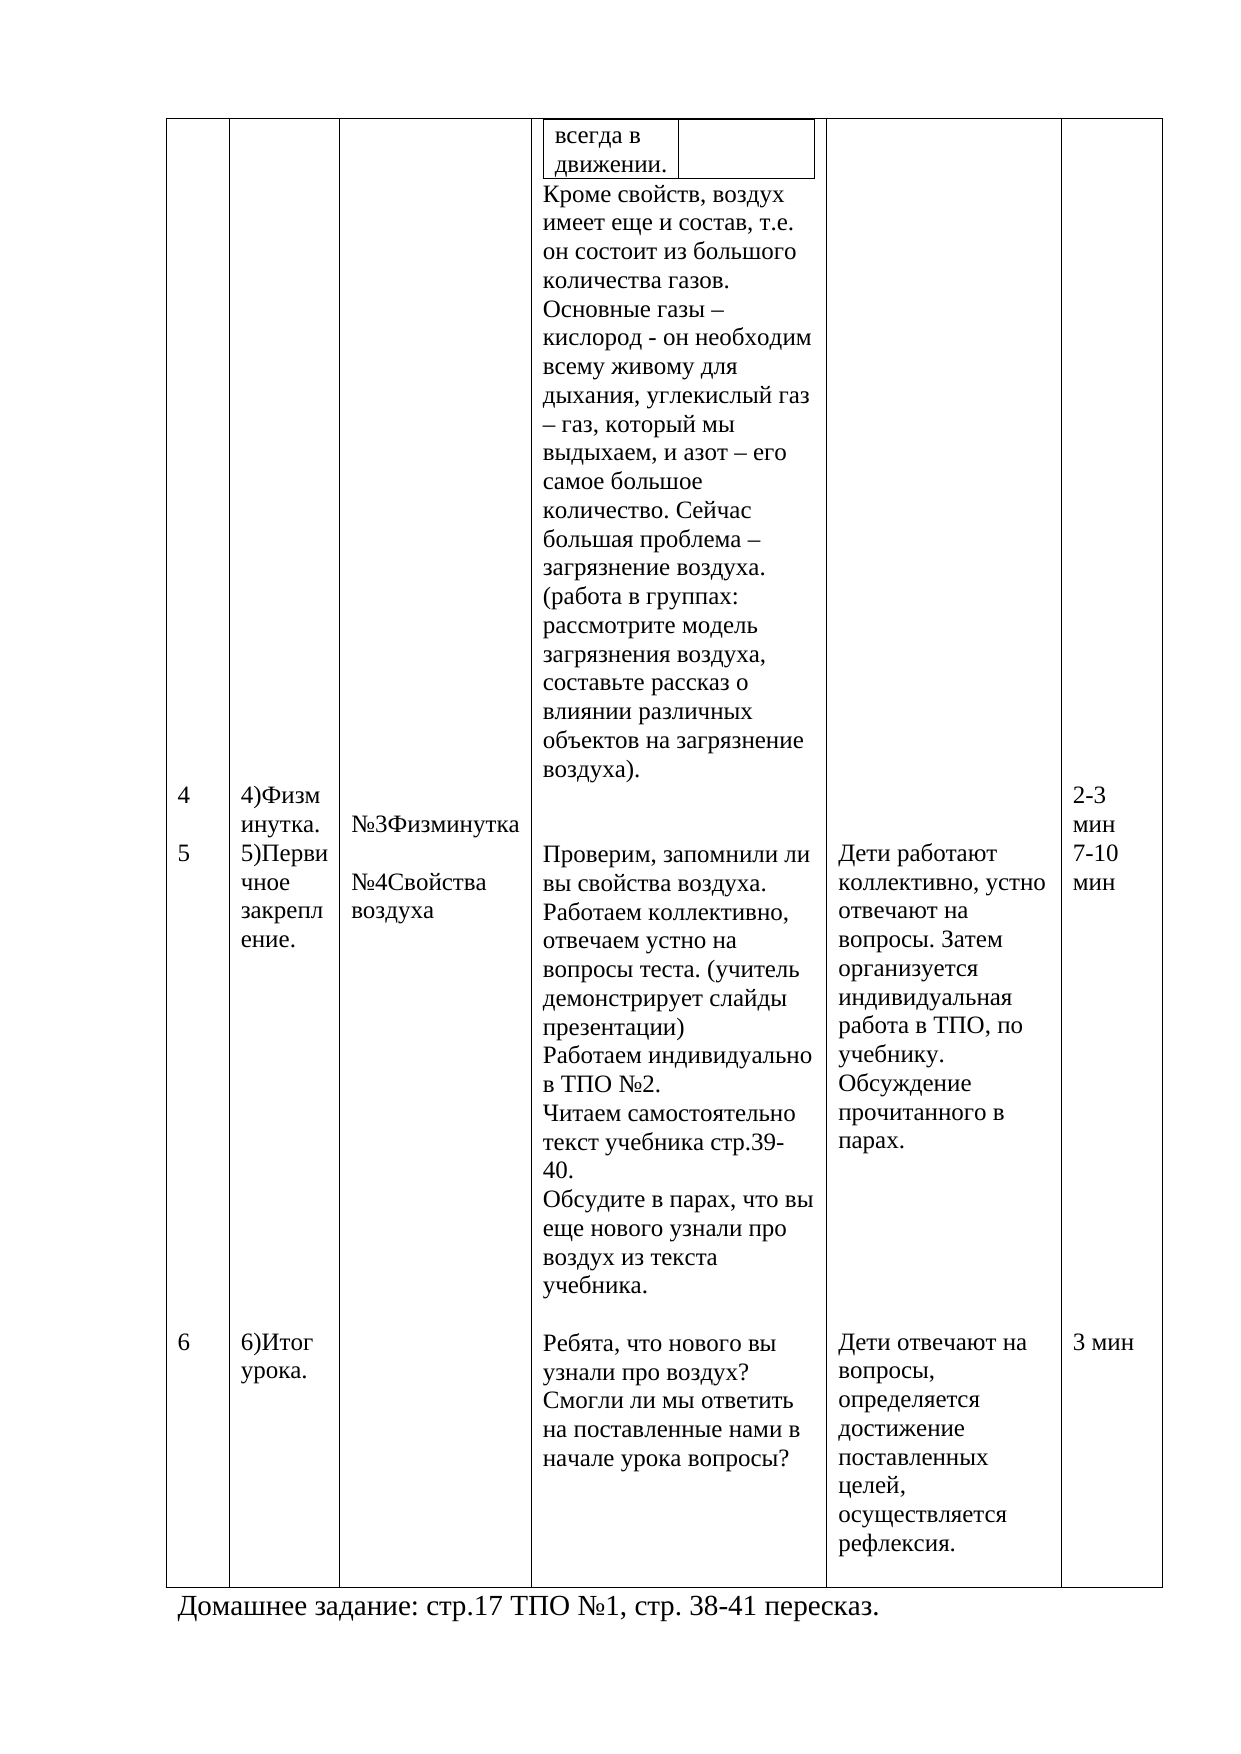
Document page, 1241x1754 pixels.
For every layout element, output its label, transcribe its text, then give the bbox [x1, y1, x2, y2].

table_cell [230, 119, 339, 1587]
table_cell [532, 119, 826, 1587]
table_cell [827, 119, 1061, 1587]
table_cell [340, 119, 531, 1587]
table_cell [1062, 119, 1162, 1587]
text Домашнее задание: стр.17 ТПО №1, стр. 38-41 пересказ. [177, 1588, 1152, 1621]
table_cell 4 4 5 6 [167, 119, 229, 1587]
